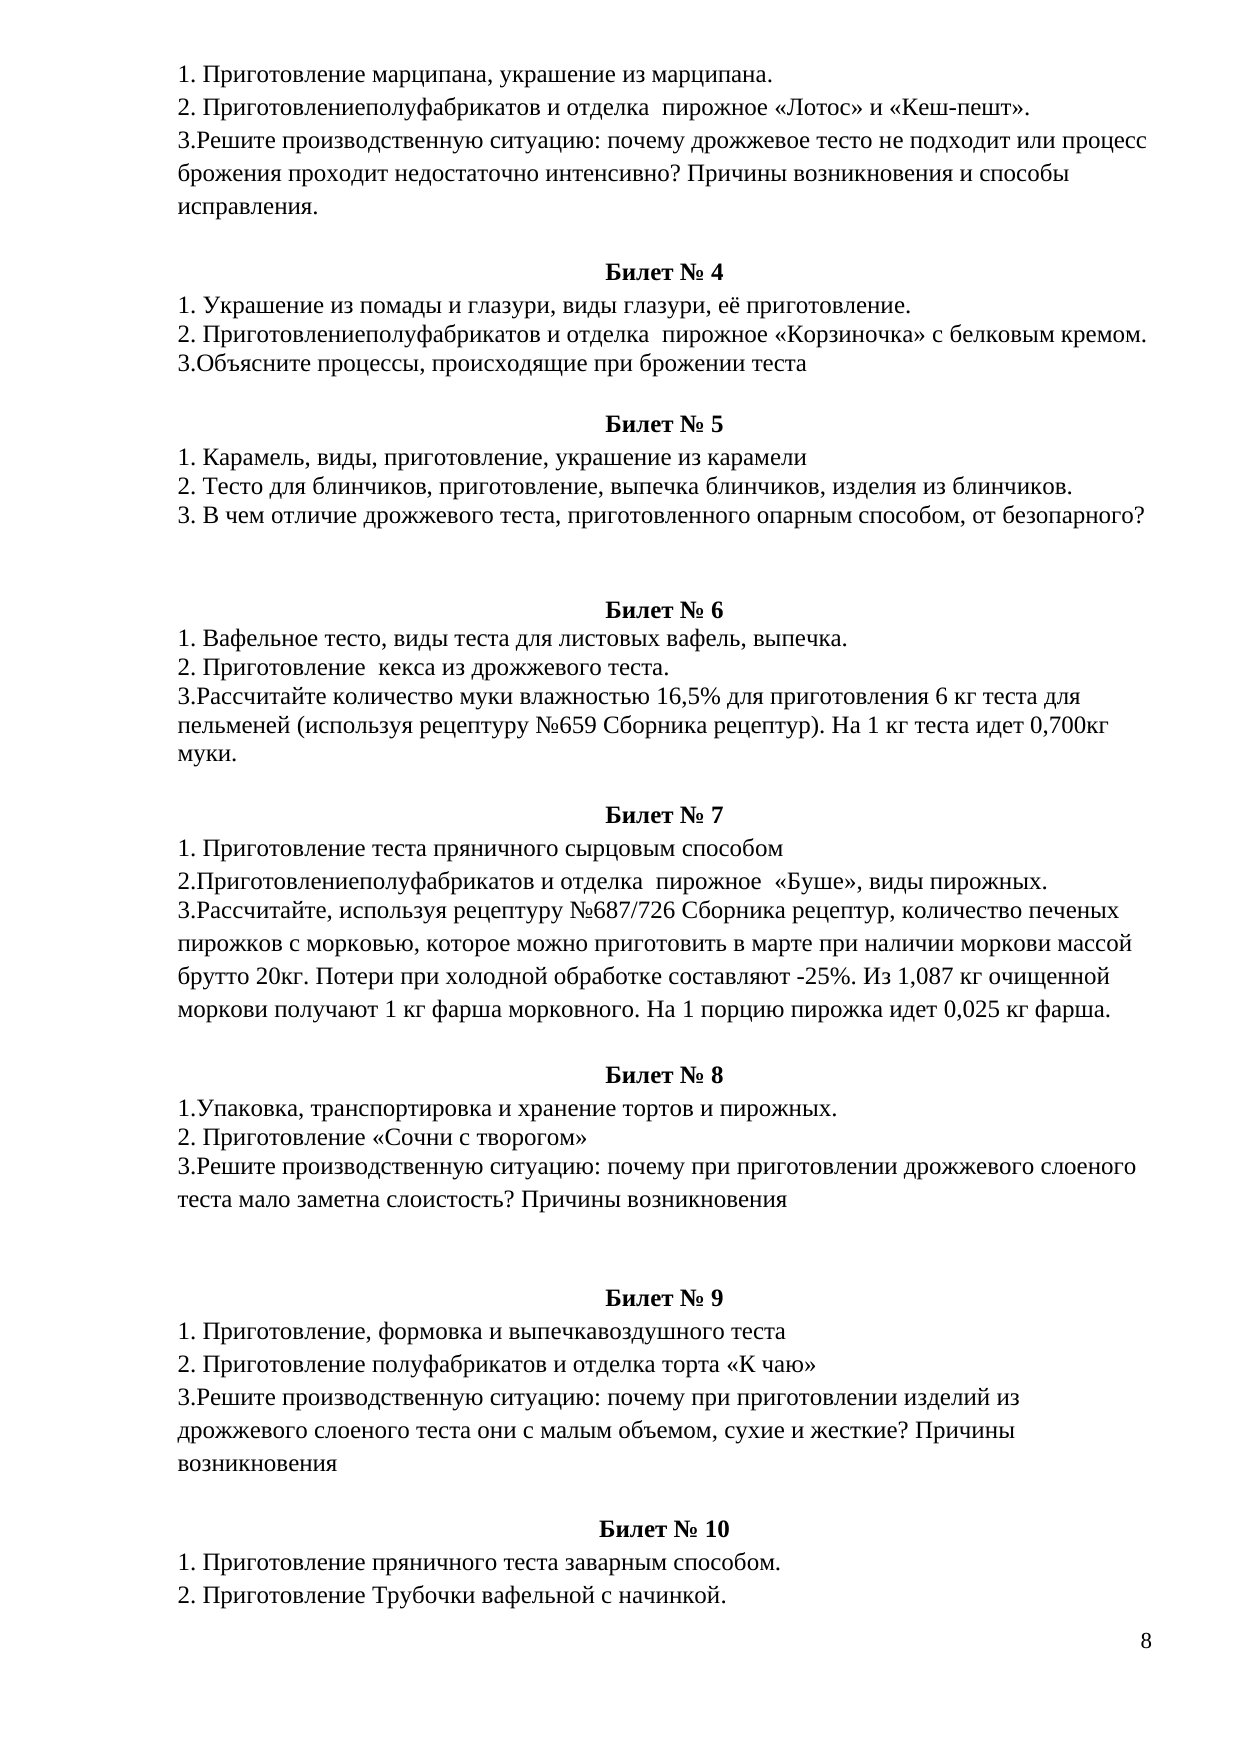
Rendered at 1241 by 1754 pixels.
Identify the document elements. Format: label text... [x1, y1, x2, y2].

text Билет № 10 [177, 1514, 1152, 1543]
text Билет № 4 [177, 257, 1152, 286]
text 1. Приготовление теста пряничного сырцовым способом [177, 833, 1152, 862]
text 1. Приготовление, формовка и выпечкавоздушного теста [177, 1316, 1152, 1344]
text 2.Приготовлениеполуфабрикатов и отделка пирожное «Буше», виды пирожных. [177, 866, 1152, 895]
text 2. Приготовление «Сочни с творогом» [177, 1122, 1152, 1151]
text 1. Приготовление пряничного теста заварным способом. [177, 1547, 1152, 1576]
text Билет № 7 [177, 800, 1152, 829]
text 3.Рассчитайте, используя рецептуру №687/726 Сборника рецептур, количество печеных пирожков с морковью, которое можно приготовить в марте при наличии моркови массой брутто 20кг. Потери при холодной обработке составляют -25%. Из 1,087 кг очищенной моркови получают 1 кг фарша морковного. На 1 порцию пирожка идет 0,025 кг фарша. [177, 895, 1152, 1023]
text 2. Приготовлениеполуфабрикатов и отделка пирожное «Корзиночка» с белковым кремом. [177, 319, 1152, 348]
text 2. Приготовление кекса из дрожжевого теста. [177, 652, 1152, 681]
text Билет № 9 [177, 1283, 1152, 1312]
text 3. В чем отличие дрожжевого теста, приготовленного опарным способом, от безопарного? [177, 500, 1152, 529]
text 1. Украшение из помады и глазури, виды глазури, её приготовление. [177, 290, 1152, 319]
text 2. Тесто для блинчиков, приготовление, выпечка блинчиков, изделия из блинчиков. [177, 471, 1152, 500]
text 2. Приготовление полуфабрикатов и отделка торта «К чаю» [177, 1349, 1152, 1378]
text 1. Вафельное тесто, виды теста для листовых вафель, выпечка. [177, 623, 1152, 652]
text Билет № 6 [177, 595, 1152, 623]
text 1.Упаковка, транспортировка и хранение тортов и пирожных. [177, 1093, 1152, 1122]
text 3.Объясните процессы, происходящие при брожении теста [177, 348, 1152, 376]
text 3.Рассчитайте количество муки влажностью 16,5% для приготовления 6 кг теста для пельменей (используя рецептуру №659 Сборника рецептур). На 1 кг теста идет 0,700кг муки. [177, 681, 1152, 767]
text 2. Приготовление Трубочки вафельной с начинкой. [177, 1580, 1152, 1609]
text 2. Приготовлениеполуфабрикатов и отделка пирожное «Лотос» и «Кеш-пешт». [177, 92, 1152, 121]
text 3.Решите производственную ситуацию: почему дрожжевое тесто не подходит или процесс брожения проходит недостаточно интенсивно? Причины возникновения и способы исправления. [177, 125, 1152, 220]
text 1. Карамель, виды, приготовление, украшение из карамели [177, 442, 1152, 471]
text Билет № 8 [177, 1060, 1152, 1089]
text 3.Решите производственную ситуацию: почему при приготовлении дрожжевого слоеного теста мало заметна слоистость? Причины возникновения [177, 1151, 1152, 1212]
text 1. Приготовление марципана, украшение из марципана. [177, 59, 1152, 88]
text 3.Решите производственную ситуацию: почему при приготовлении изделий из дрожжевого слоеного теста они с малым объемом, сухие и жесткие? Причины возникновения [177, 1382, 1152, 1477]
text Билет № 5 [177, 409, 1152, 438]
